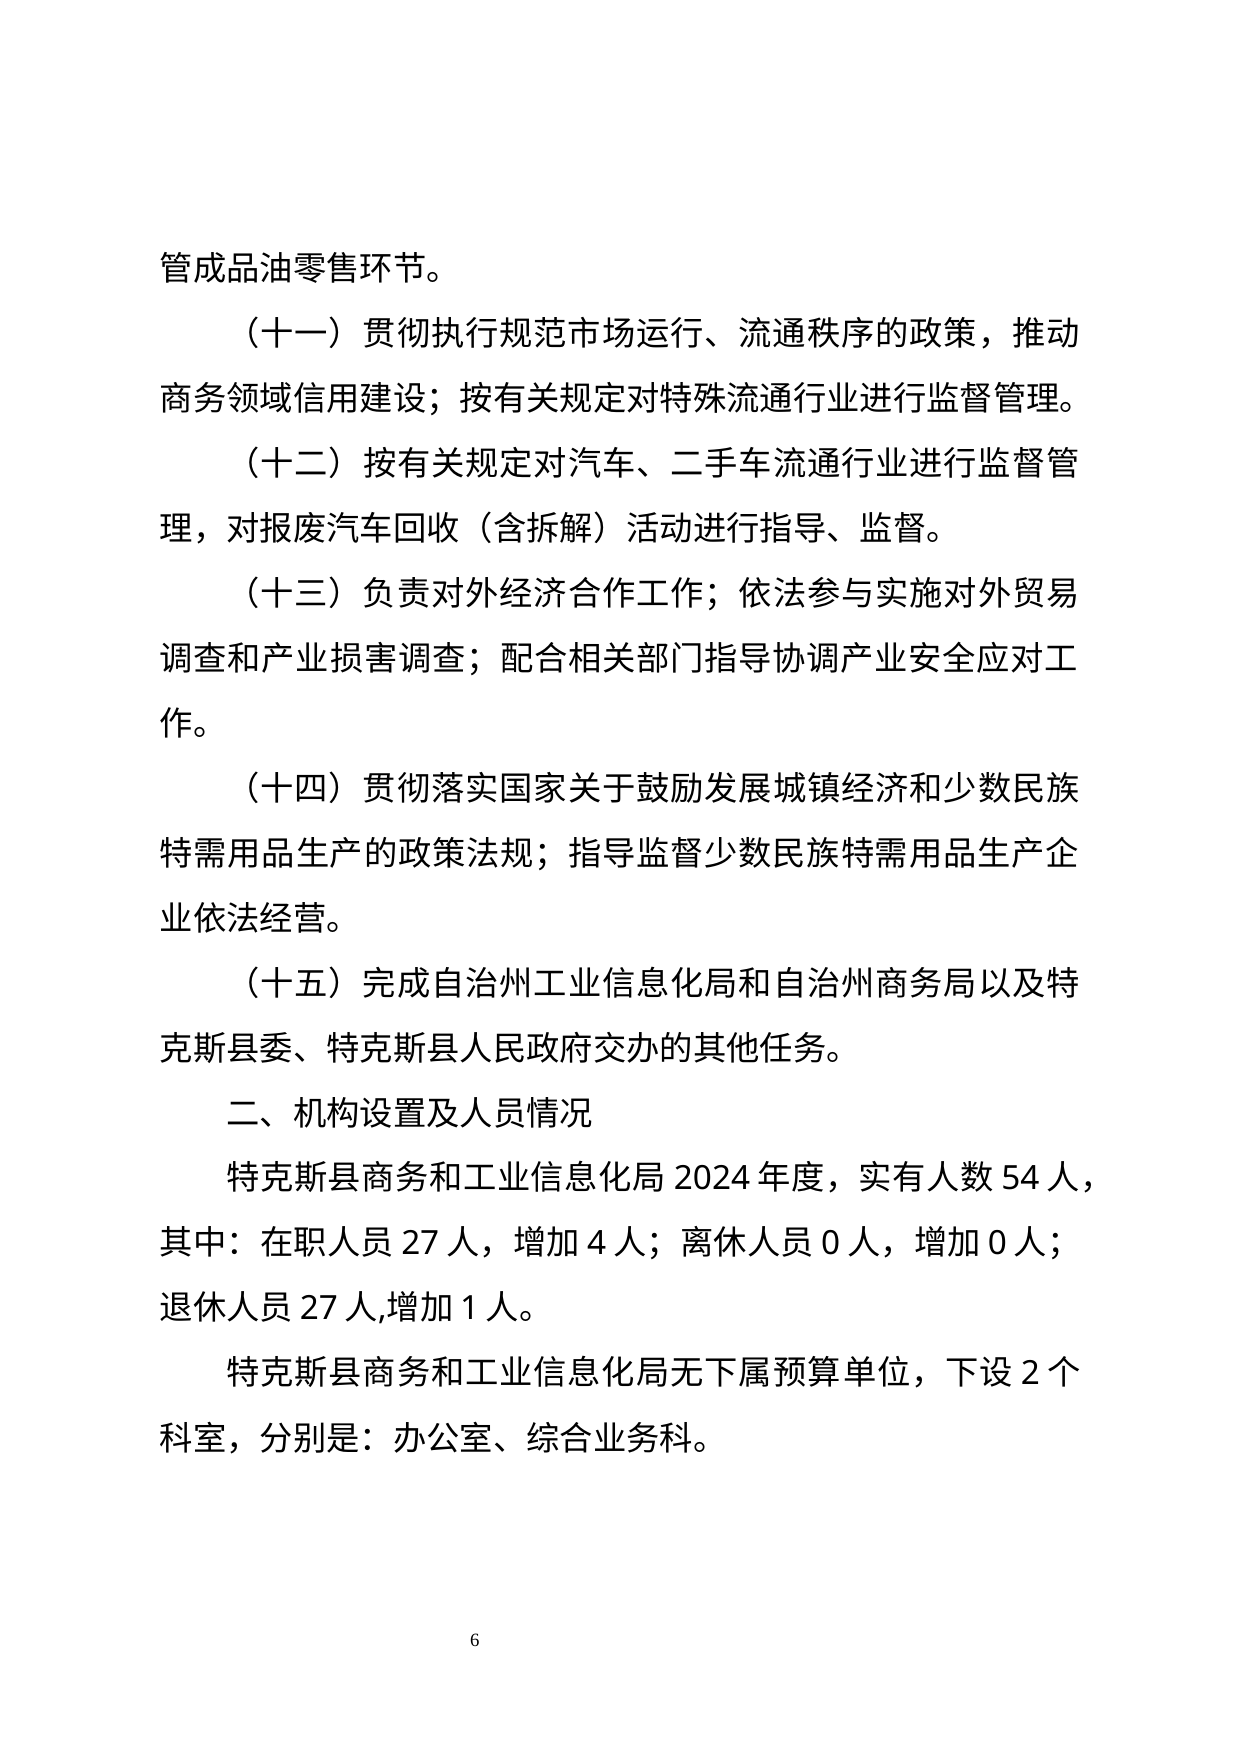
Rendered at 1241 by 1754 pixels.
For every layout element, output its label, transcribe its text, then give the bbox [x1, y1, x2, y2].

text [159, 233, 1081, 298]
text （十三）负责对外经济合作工作；依法参与实施对外贸易调查和产业损害调查；配合相关部门指导协调产业安全应对工作。 [159, 558, 1081, 753]
text （十四）贯彻落实国家关于鼓励发展城镇经济和少数民族特需用品生产的政策法规；指导监督少数民族特需用品生产企业依法经营。 [159, 753, 1081, 948]
text （十五）完成自治州工业信息化局和自治州商务局以及特克斯县委、特克斯县人民政府交办的其他任务。 [159, 948, 1081, 1078]
text 二、机构设置及人员情况 [159, 1078, 1081, 1143]
text （十二）按有关规定对汽车、二手车流通行业进行监督管理，对报废汽车回收（含拆解）活动进行指导、监督。 [159, 428, 1081, 558]
text 特克斯县商务和工业信息化局无下属预算单位，下设2个科室，分别是：办公室、综合业务科。 [159, 1338, 1081, 1468]
text （十一）贯彻执行规范市场运行、流通秩序的政策，推动商务领域信用建设；按有关规定对特殊流通行业进行监督管理。 [159, 298, 1081, 428]
text 特克斯县商务和工业信息化局2024年度，实有人数54人，其中：在职人员27人，增加4人；离休人员0人，增加0人；退休人员27人,增加1人。 [159, 1143, 1081, 1338]
